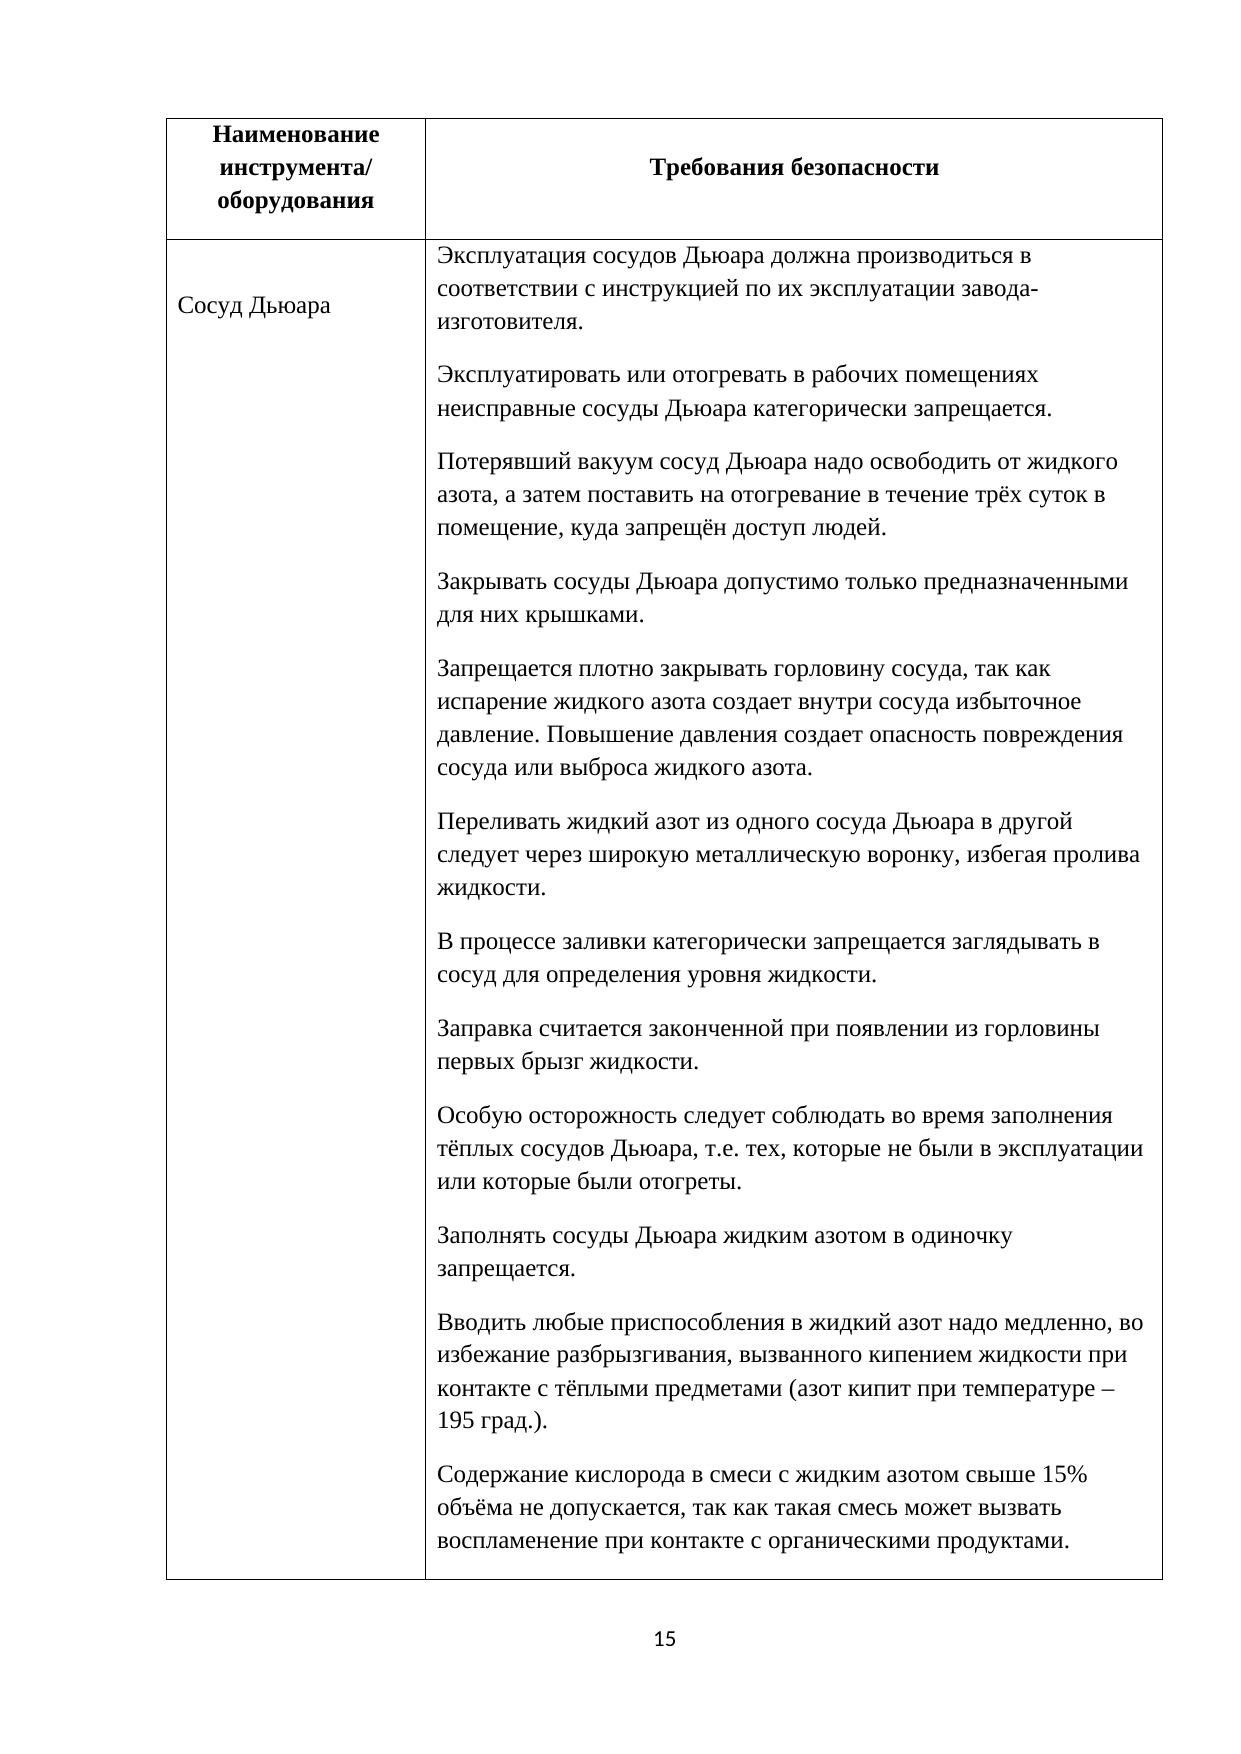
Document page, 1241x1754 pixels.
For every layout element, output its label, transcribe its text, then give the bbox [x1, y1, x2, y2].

table_cell Сосуд Дьюара [167, 240, 425, 1579]
table_header Наименование инструмента/ оборудования [167, 119, 425, 239]
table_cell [426, 240, 1162, 1579]
table_header Требования безопасности [426, 119, 1162, 239]
